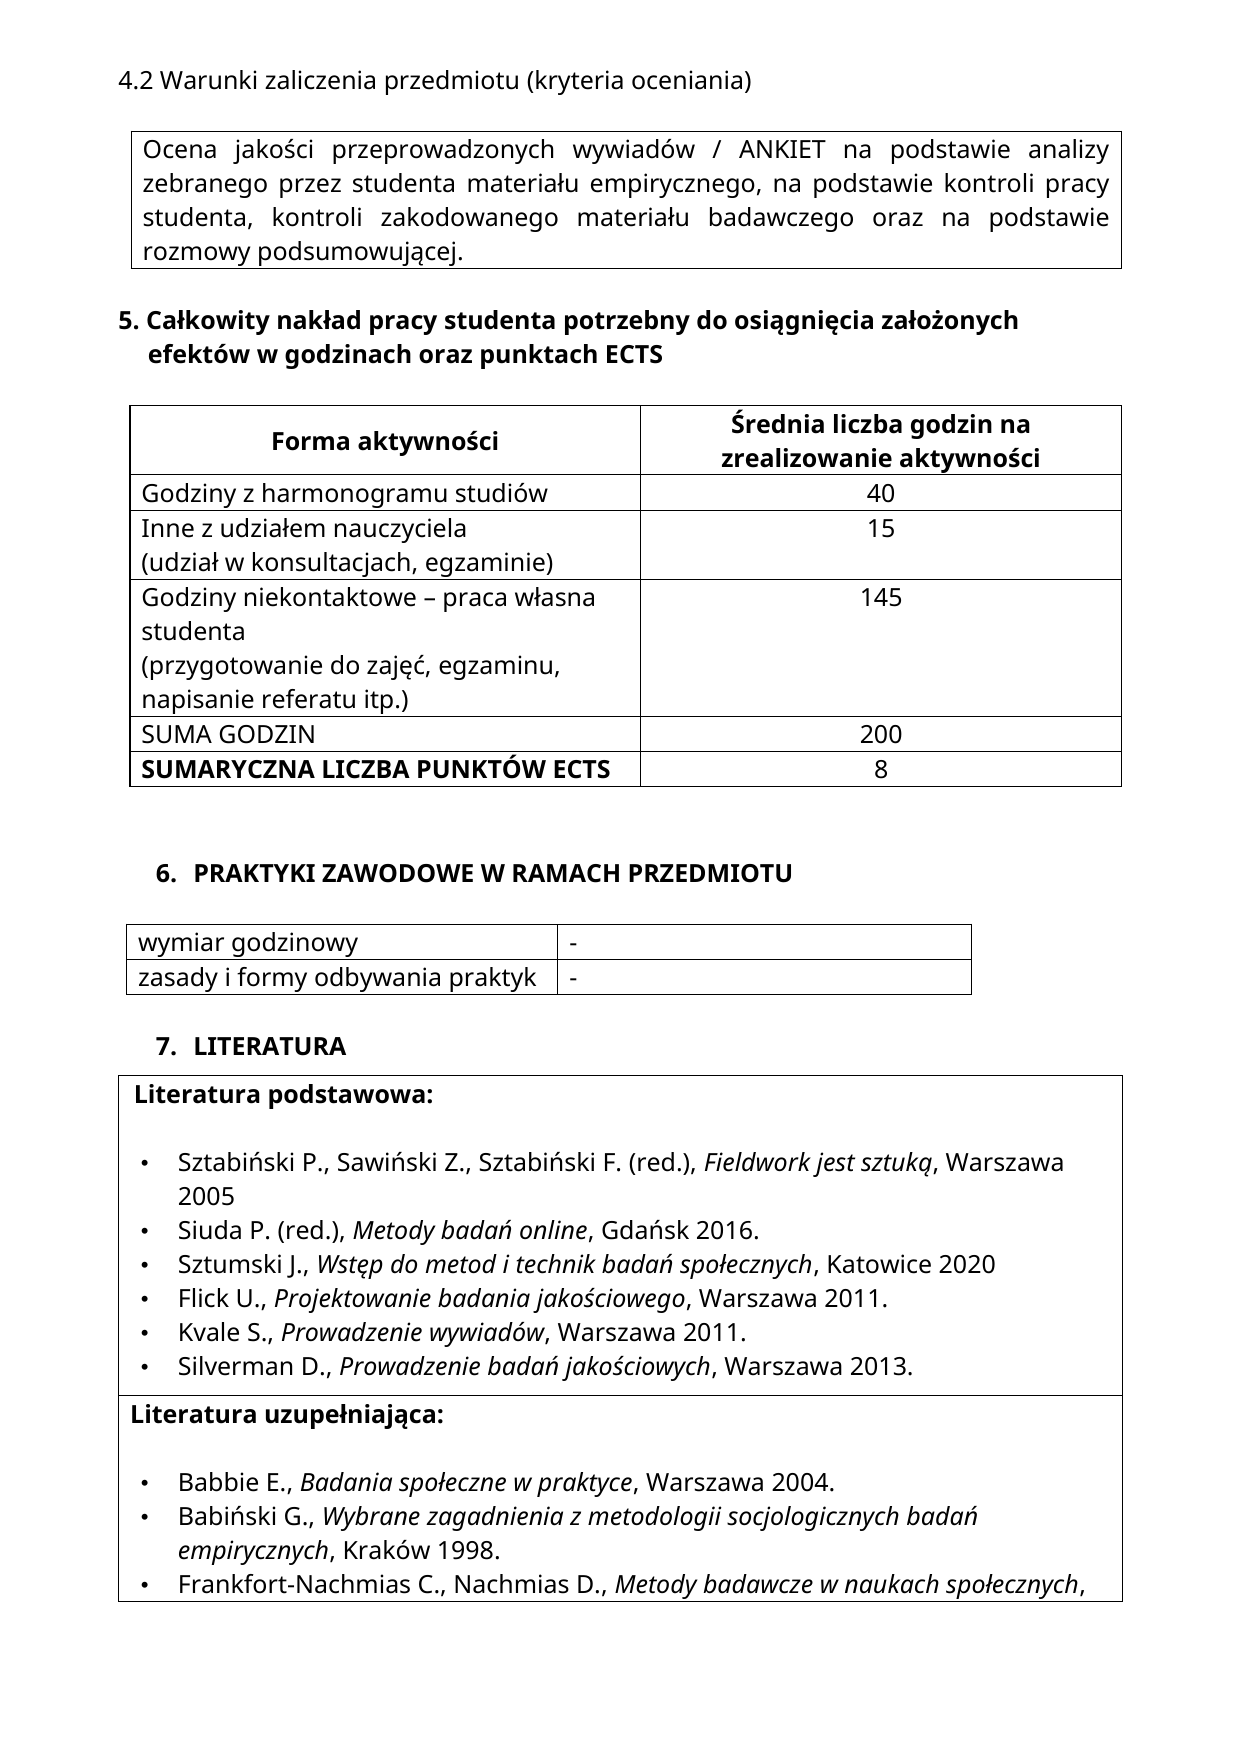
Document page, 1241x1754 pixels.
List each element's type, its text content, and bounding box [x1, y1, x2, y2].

table_cell Inne z udziałem nauczyciela (udział w konsultacjach, egzaminie) [131, 511, 640, 579]
list PRAKTYKI ZAWODOWE W RAMACH PRZEDMIOTU [156, 855, 1122, 889]
table_cell 145 [641, 580, 1121, 716]
table_cell 40 [641, 475, 1121, 509]
table_cell Godziny z harmonogramu studiów [131, 475, 640, 509]
table_header Średnia liczba godzin na zrealizowanie aktywności [641, 406, 1121, 474]
table_cell 15 [641, 511, 1121, 579]
table_cell zasady i formy odbywania praktyk [127, 960, 557, 994]
table_cell SUMARYCZNA LICZBA PUNKTÓW ECTS [131, 752, 640, 786]
table_header Ocena jakości przeprowadzonych wywiadów / ANKIET na podstawie analizy zebranego przez studenta materiału empirycznego, na podstawie kontroli pracy studenta, kontroli zakodowanego materiału badawczego oraz na podstawie rozmowy podsumowującej. [132, 132, 1121, 268]
table_header - [558, 925, 971, 958]
text 4.2 Warunki zaliczenia przedmiotu (kryteria oceniania) [118, 62, 1122, 97]
list LITERATURA [156, 1029, 1122, 1063]
table_cell 200 [641, 717, 1121, 751]
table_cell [119, 1396, 1122, 1601]
table_cell - [558, 960, 971, 994]
text 5. Całkowity nakład pracy studenta potrzebny do osiągnięcia założonych efektów w godzinach oraz punktach ECTS [118, 303, 1122, 371]
table_header Literatura podstawowa: Sztabiński P., Sawiński Z., Sztabiński F. (red.), Fieldwork jest sztuką, Warszawa 2005 Siuda P. (red.), Metody badań online, Gdańsk 2016. Sztumski J., Wstęp do metod i technik badań społecznych, Katowice 2020 Flick U., Projektowanie badania jakościowego, Warszawa 2011. Kvale S., Prowadzenie wywiadów, Warszawa 2011. Silverman D., Prowadzenie badań jakościowych, Warszawa 2013. [119, 1076, 1122, 1395]
table_header wymiar godzinowy [127, 925, 557, 958]
table_header Forma aktywności [131, 406, 640, 474]
table_cell Godziny niekontaktowe – praca własna studenta (przygotowanie do zajęć, egzaminu, napisanie referatu itp.) [131, 580, 640, 716]
table_cell 8 [641, 752, 1121, 786]
table_cell SUMA GODZIN [131, 717, 640, 751]
